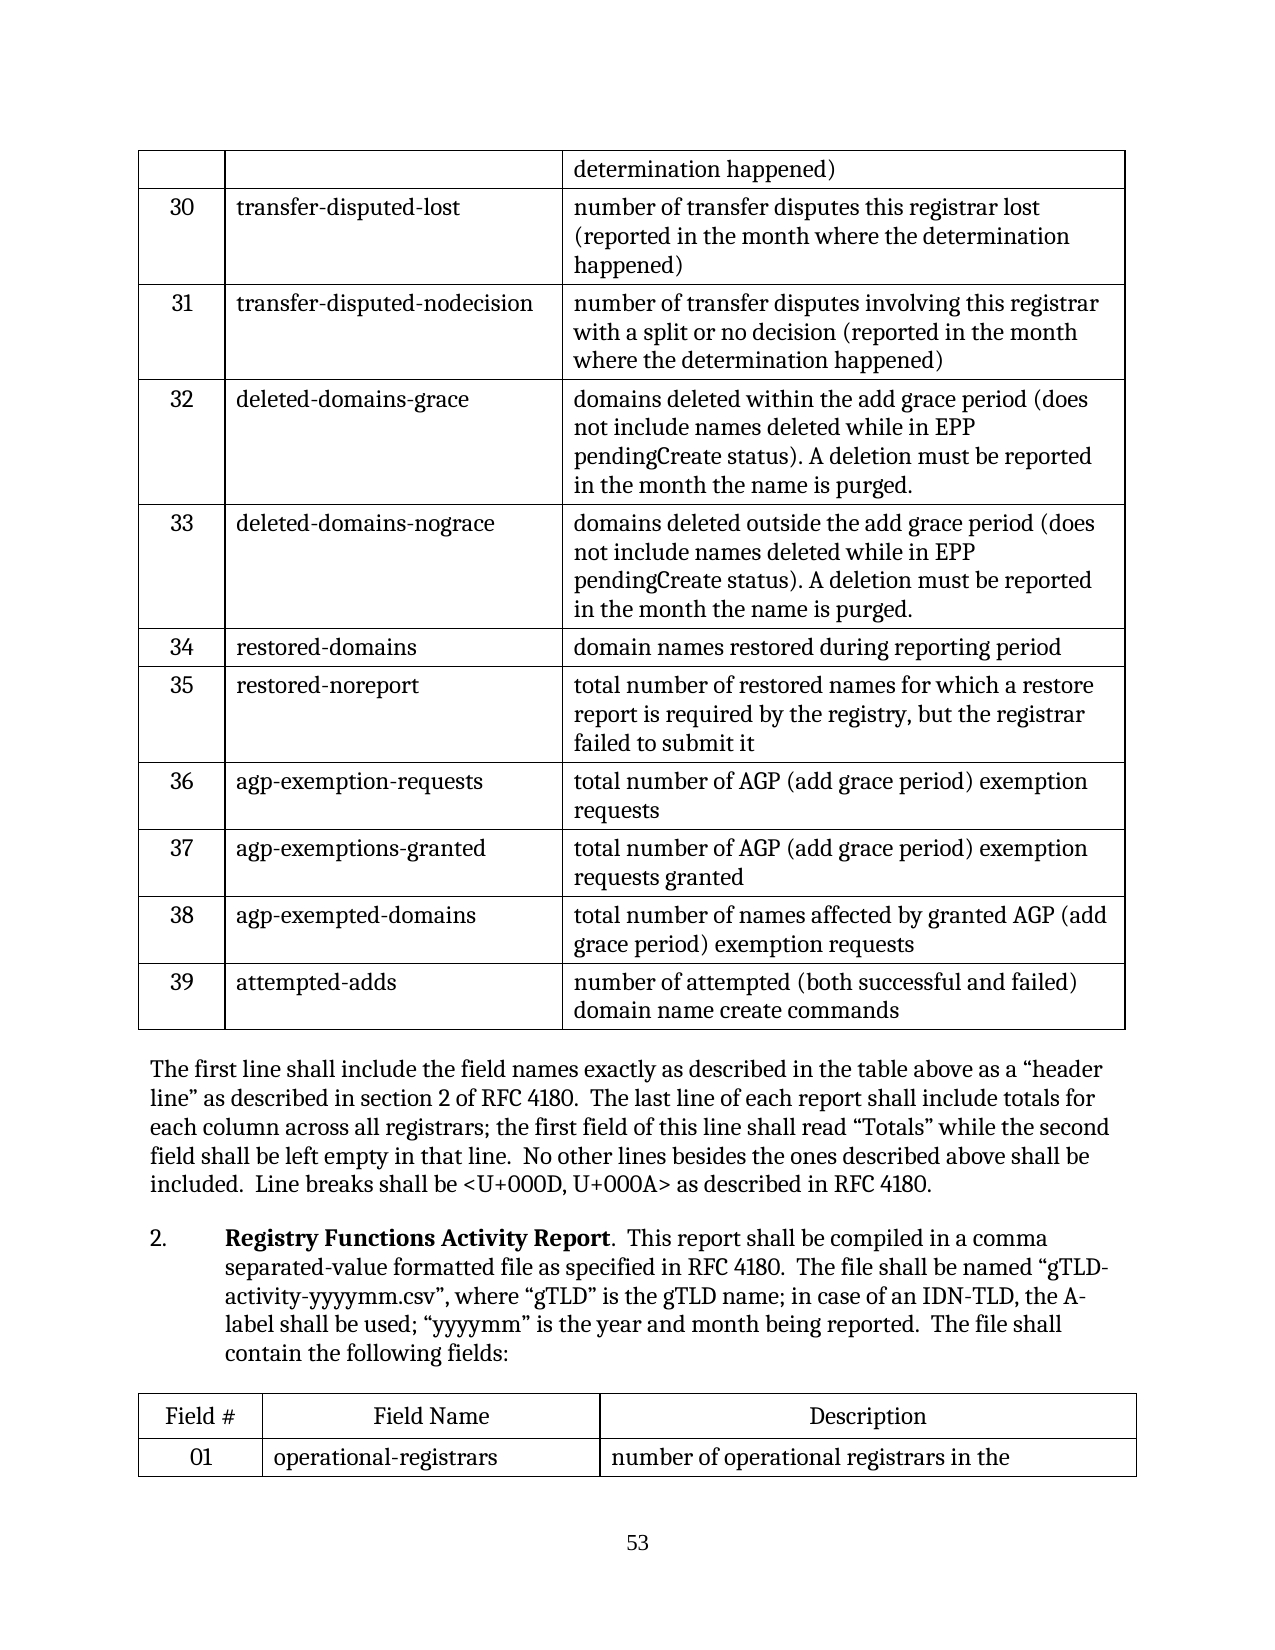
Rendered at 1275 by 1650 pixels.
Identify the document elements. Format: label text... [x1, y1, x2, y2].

table_cell domain names restored during reporting period [563, 629, 1124, 666]
text The first line shall include the field names exactly as described in the table above as a “header line” as described in section 2 of RFC 4180. The last line of each report shall include totals for each column across all registrars; the first field of this line shall read “Totals” while the second field shall be left empty in that line. No other lines besides the ones described above shall be included. Line breaks shall be <U+000D, U+000A> as described in RFC 4180. [150, 1055, 1125, 1199]
table_cell 29 [139, 151, 224, 188]
table_cell operational-registrars [263, 1439, 599, 1476]
table_cell total number of AGP (add grace period) exemption requests granted [563, 830, 1124, 896]
table_cell deleted-domains-nograce [226, 505, 562, 628]
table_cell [601, 1439, 1136, 1476]
table_header Description [601, 1394, 1136, 1438]
table_cell 38 [139, 897, 224, 962]
table_cell agp-exemption-requests [226, 763, 562, 829]
table_cell 32 [139, 380, 224, 504]
table_cell transfer-disputed-lost [226, 189, 562, 284]
table_cell 31 [139, 285, 224, 379]
table_cell number of transfer disputes involving this registrar with a split or no decision (reported in the month where the determination happened) [563, 285, 1124, 379]
table_cell number of transfer disputes this registrar lost (reported in the month where the determination happened) [563, 189, 1124, 284]
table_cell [226, 151, 562, 188]
table_cell 35 [139, 667, 224, 762]
table_cell transfer-disputed-nodecision [226, 285, 562, 379]
table_cell 30 [139, 189, 224, 284]
table_cell restored-noreport [226, 667, 562, 762]
table_header Field # [139, 1394, 262, 1438]
table_cell domains deleted within the add grace period (does not include names deleted while in EPP pendingCreate status). A deletion must be reported in the month the name is purged. [563, 380, 1124, 504]
table_cell 33 [139, 505, 224, 628]
table_cell 34 [139, 629, 224, 666]
table_cell restored-domains [226, 629, 562, 666]
table_header Field Name [263, 1394, 599, 1438]
table_cell 37 [139, 830, 224, 896]
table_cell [563, 151, 1124, 188]
table_cell attempted-adds [226, 964, 562, 1029]
table_cell agp-exempted-domains [226, 897, 562, 962]
table_cell deleted-domains-grace [226, 380, 562, 504]
table_cell agp-exemptions-granted [226, 830, 562, 896]
table_cell number of attempted (both successful and failed) domain name create commands [563, 964, 1124, 1029]
table_cell 36 [139, 763, 224, 829]
table_cell domains deleted outside the add grace period (does not include names deleted while in EPP pendingCreate status). A deletion must be reported in the month the name is purged. [563, 505, 1124, 628]
table_cell total number of names affected by granted AGP (add grace period) exemption requests [563, 897, 1124, 962]
table_cell 01 [139, 1439, 262, 1476]
table_cell total number of restored names for which a restore report is required by the registry, but the registrar failed to submit it [563, 667, 1124, 762]
table_cell 39 [139, 964, 224, 1029]
table_cell total number of AGP (add grace period) exemption requests [563, 763, 1124, 829]
list Registry Functions Activity Report. This report shall be compiled in a comma separated-value formatted file as specified in RFC 4180. The file shall be named “gTLD-activity-yyyymm.csv”, where “gTLD” is the gTLD name; in case of an IDN-TLD, the A-label shall be used; “yyyymm” is the year and month being reported. The file shall contain the following fields: [150, 1224, 1125, 1368]
